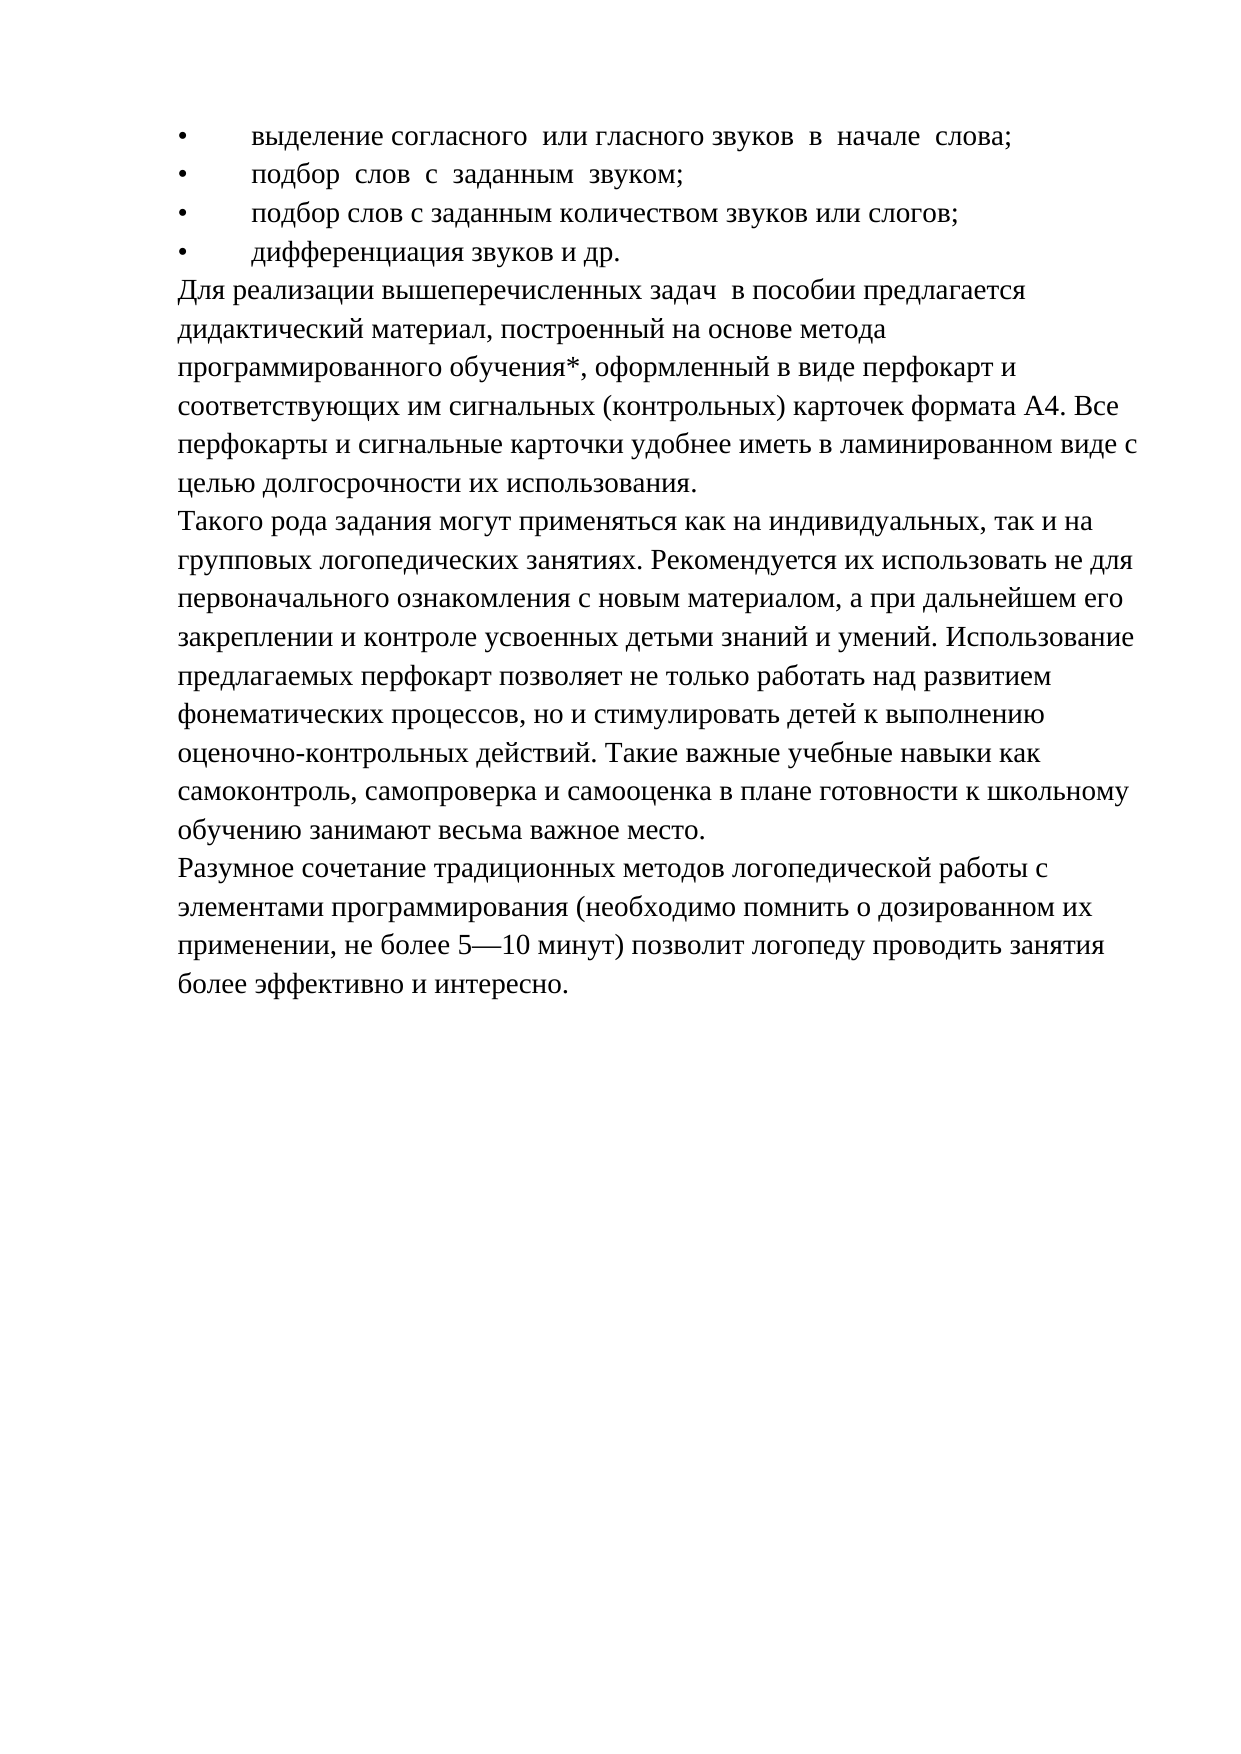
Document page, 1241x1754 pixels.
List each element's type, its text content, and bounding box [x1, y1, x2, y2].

text • дифференциация звуков и др. [177, 234, 1152, 267]
text • выделение согласного или гласного звуков в начале слова; [177, 118, 1152, 152]
text Такого рода задания могут применяться как на индивидуальных, так и на групповых логопедических занятиях. Рекомендуется их использовать не для первоначального ознакомления с новым материалом, а при дальнейшем его закреплении и контроле усвоенных детьми знаний и умений. Использование предлагаемых перфокарт позволяет не только работать над развитием фонематических процессов, но и стимулировать детей к выполнению оценочно-контрольных действий. Такие важные учебные навыки как самоконтроль, самопроверка и самооценка в плане готовности к школьному обучению занимают весьма важное место. [177, 503, 1152, 845]
text Для реализации вышеперечисленных задач в пособии предлагается дидактический материал, построенный на основе метода программированного обучения*, оформленный в виде перфокарт и соответствующих им сигнальных (контрольных) карточек формата А4. Все перфокарты и сигнальные карточки удобнее иметь в ламинированном виде с целью долгосрочности их использования. [177, 272, 1152, 498]
text • подбор слов с заданным количеством звуков или слогов; [177, 195, 1152, 229]
text Разумное сочетание традиционных методов логопедической работы с элементами программирования (необходимо помнить о дозированном их применении, не более 5—10 минут) позволит логопеду проводить занятия более эффективно и интересно. [177, 850, 1152, 999]
text • подбор слов с заданным звуком; [177, 157, 1152, 190]
